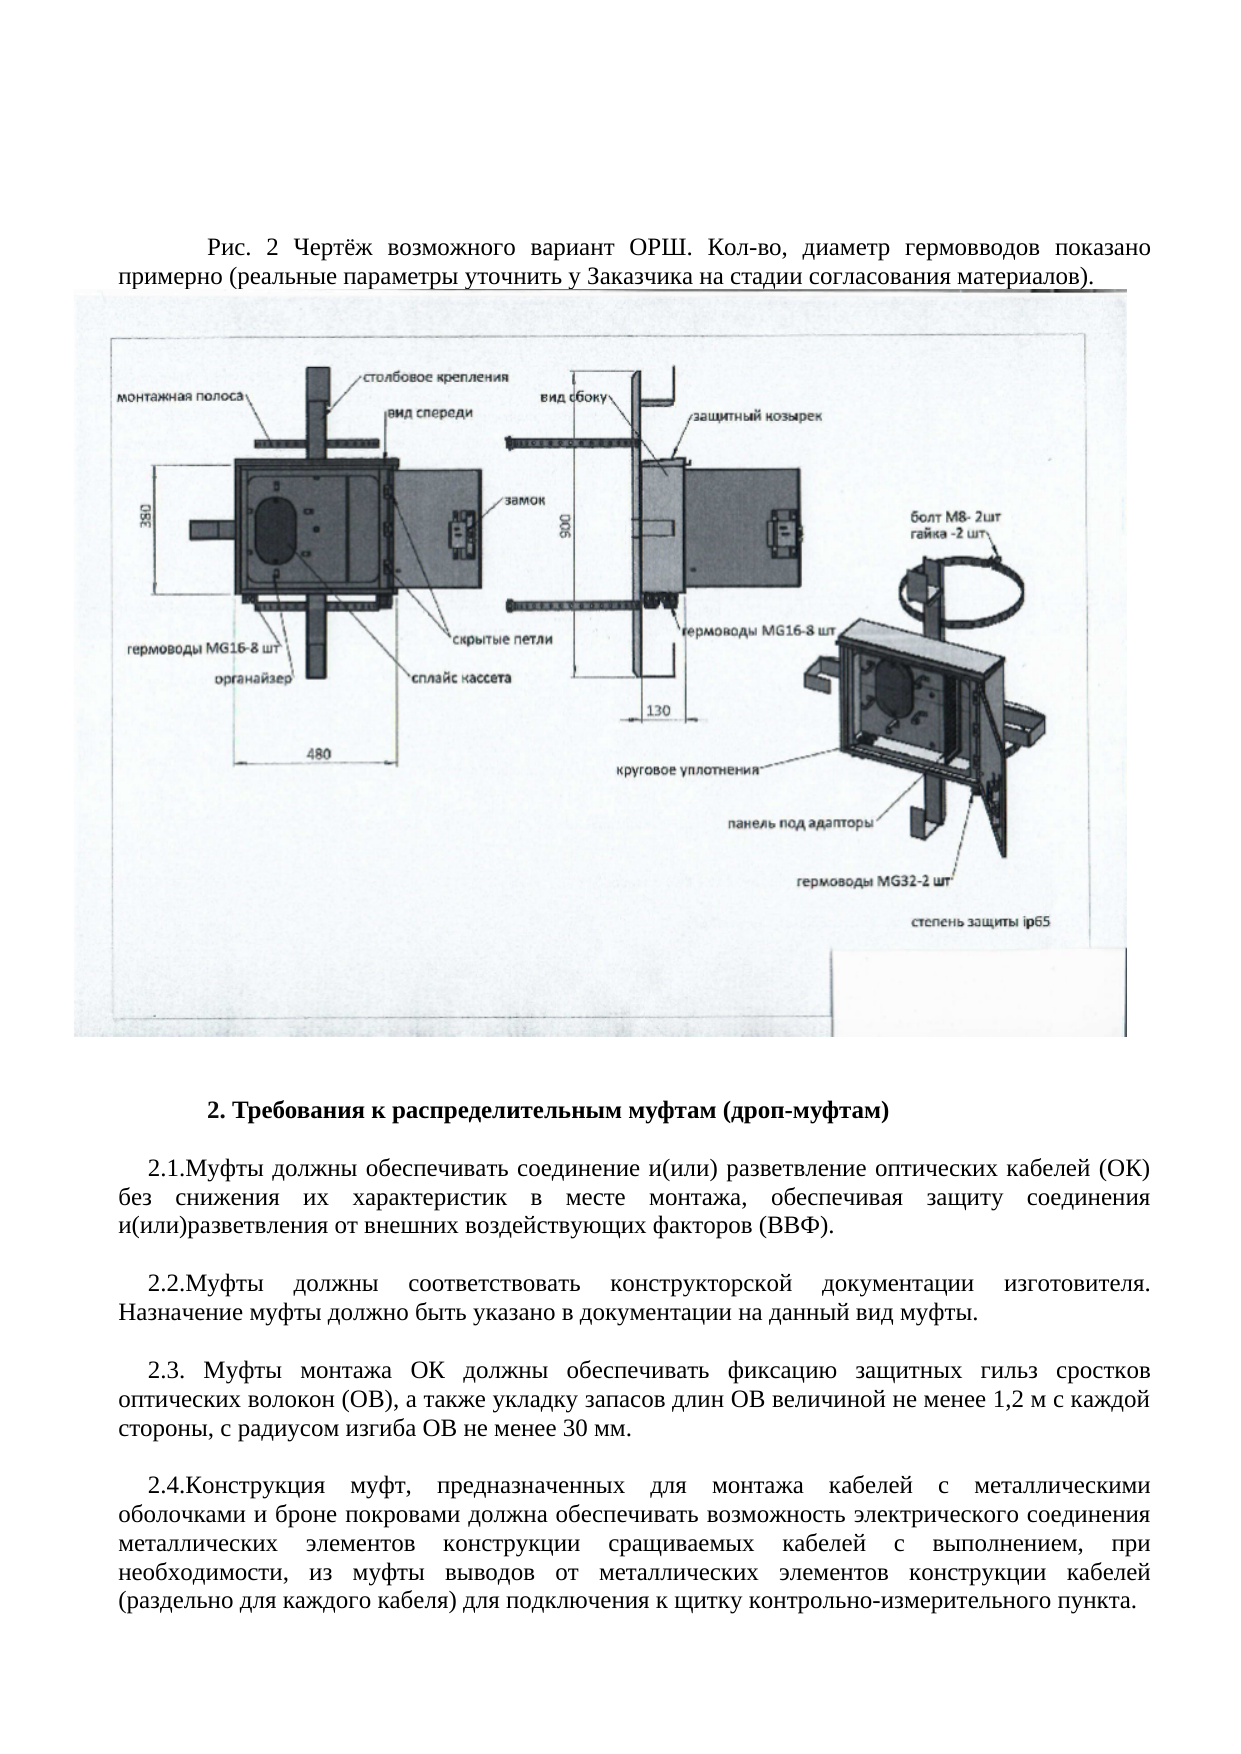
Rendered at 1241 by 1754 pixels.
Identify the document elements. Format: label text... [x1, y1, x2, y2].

text 2.3. Муфты монтажа ОК должны обеспечивать фиксацию защитных гильз сростков оптических волокон (ОВ), а также укладку запасов длин ОВ величиной не менее 1,2 м с каждой стороны, с радиусом изгиба ОВ не менее 30 мм. [118, 1355, 1152, 1441]
text 2.4.Конструкция муфт, предназначенных для монтажа кабелей с металлическими оболочками и броне покровами должна обеспечивать возможность электрического соединения металлических элементов конструкции сращиваемых кабелей с выполнением, при необходимости, из муфты выводов от металлических элементов конструкции кабелей (раздельно для каждого кабеля) для подключения к щитку контрольно-измерительного пункта. [118, 1471, 1152, 1614]
text 2. Требования к распределительным муфтам (дроп-муфтам) [118, 1095, 1152, 1124]
text 2.1.Муфты должны обеспечивать соединение и(или) разветвление оптических кабелей (ОК) без снижения их характеристик в месте монтажа, обеспечивая защиту соединения и(или)разветвления от внешних воздействующих факторов (ВВФ). [118, 1153, 1152, 1239]
text Рис. 2 Чертёж возможного вариант ОРШ. Кол-во, диаметр гермовводов показано примерно (реальные параметры уточнить у Заказчика на стадии согласования материалов). [118, 232, 1152, 290]
text 2.2.Муфты должны соответствовать конструкторской документации изготовителя. Назначение муфты должно быть указано в документации на данный вид муфты. [118, 1268, 1152, 1326]
